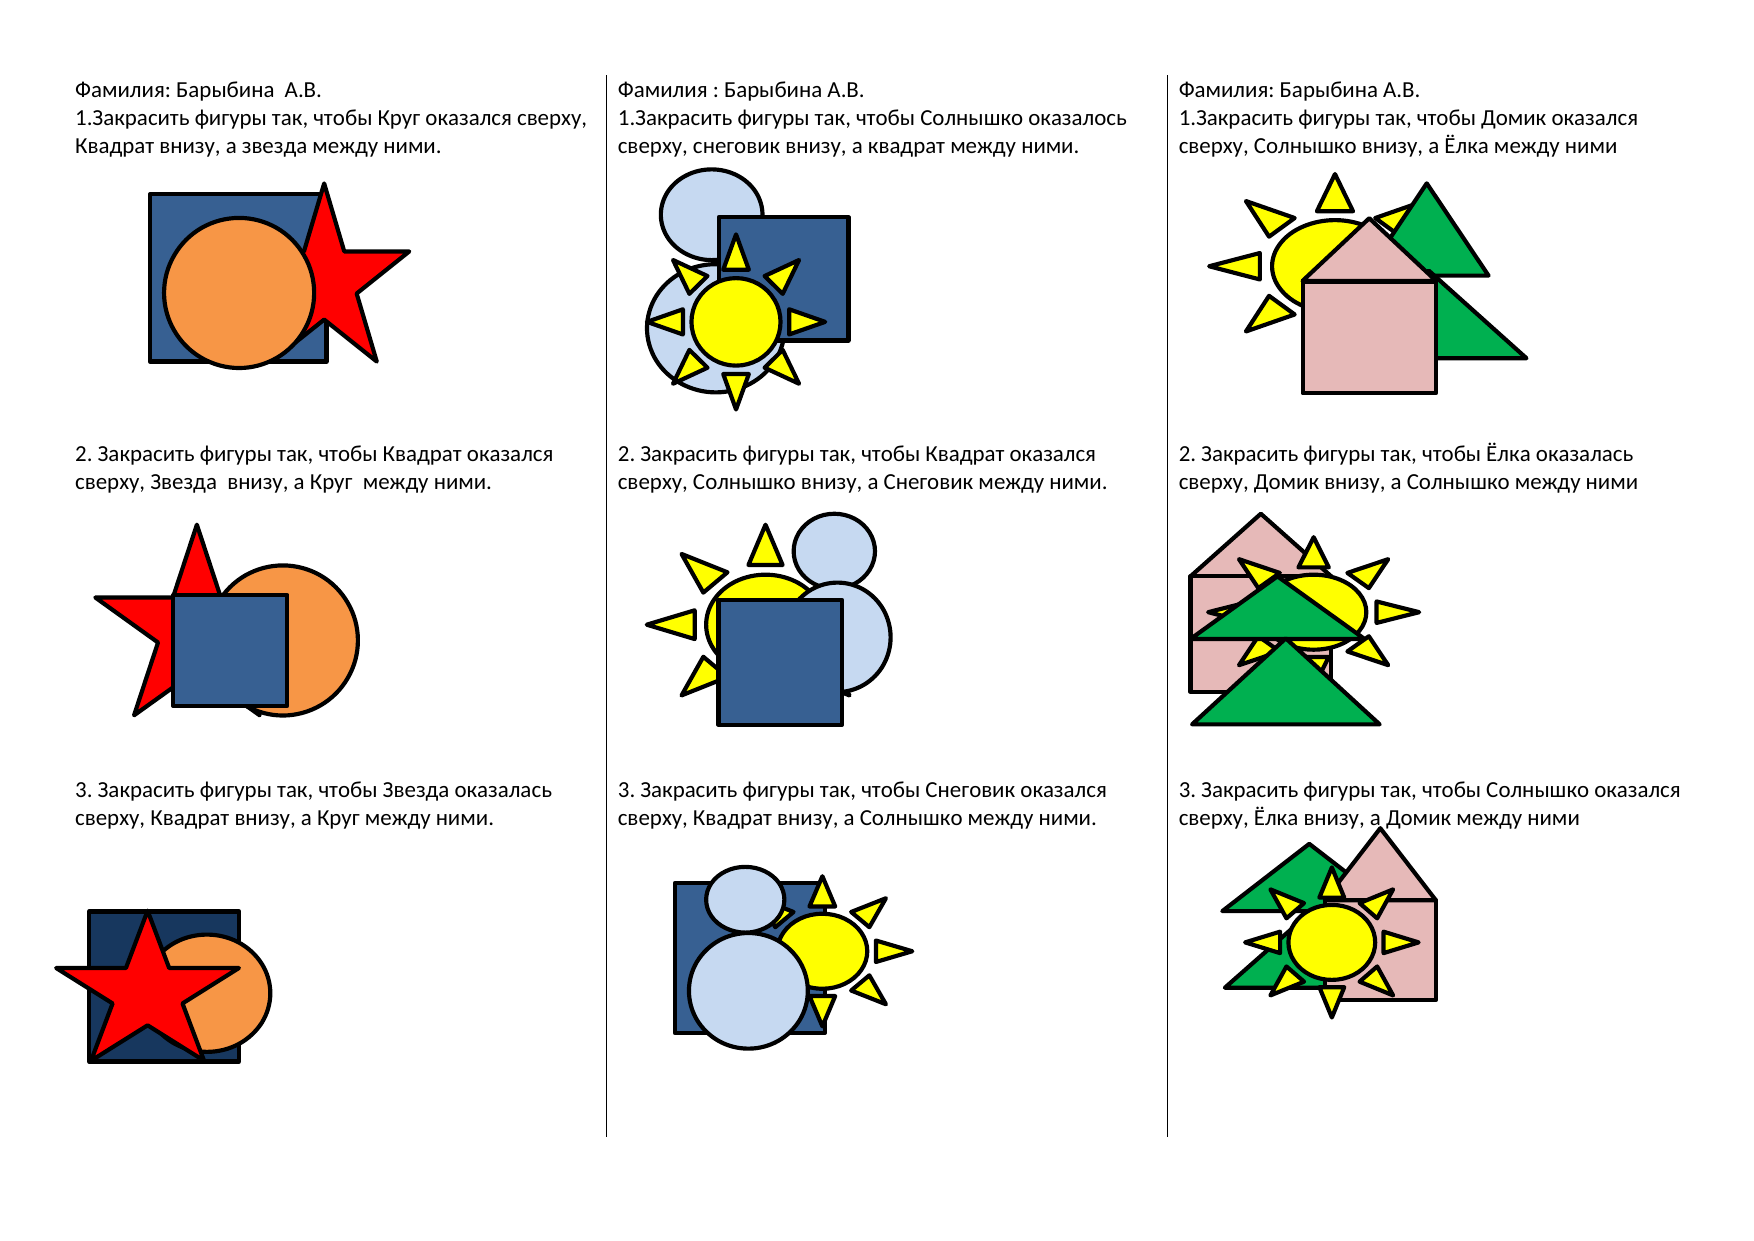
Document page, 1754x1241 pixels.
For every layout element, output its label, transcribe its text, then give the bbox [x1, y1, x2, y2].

table_cell Фамилия: Барыбина А.В. 1.Закрасить фигуры так, чтобы Домик оказался сверху, Солнышко внизу, а Ёлка между ними 2. Закрасить фигуры так, чтобы Ёлка оказалась сверху, Домик внизу, а Солнышко между ними 3. Закрасить фигуры так, чтобы Солнышко оказался сверху, Ёлка внизу, а Домик между ними [1168, 75, 1707, 1137]
table_cell Фамилия : Барыбина А.В. 1.Закрасить фигуры так, чтобы Солнышко оказалось сверху, снеговик внизу, а квадрат между ними. 2. Закрасить фигуры так, чтобы Квадрат оказался сверху, Солнышко внизу, а Снеговик между ними. 3. Закрасить фигуры так, чтобы Снеговик оказался сверху, Квадрат внизу, а Солнышко между ними. [607, 75, 1167, 1137]
table_cell Фамилия: Барыбина А.В. 1.Закрасить фигуры так, чтобы Круг оказался сверху, Квадрат внизу, а звезда между ними. 2. Закрасить фигуры так, чтобы Квадрат оказался сверху, Звезда внизу, а Круг между ними. 3. Закрасить фигуры так, чтобы Звезда оказалась сверху, Квадрат внизу, а Круг между ними. [64, 75, 606, 1137]
